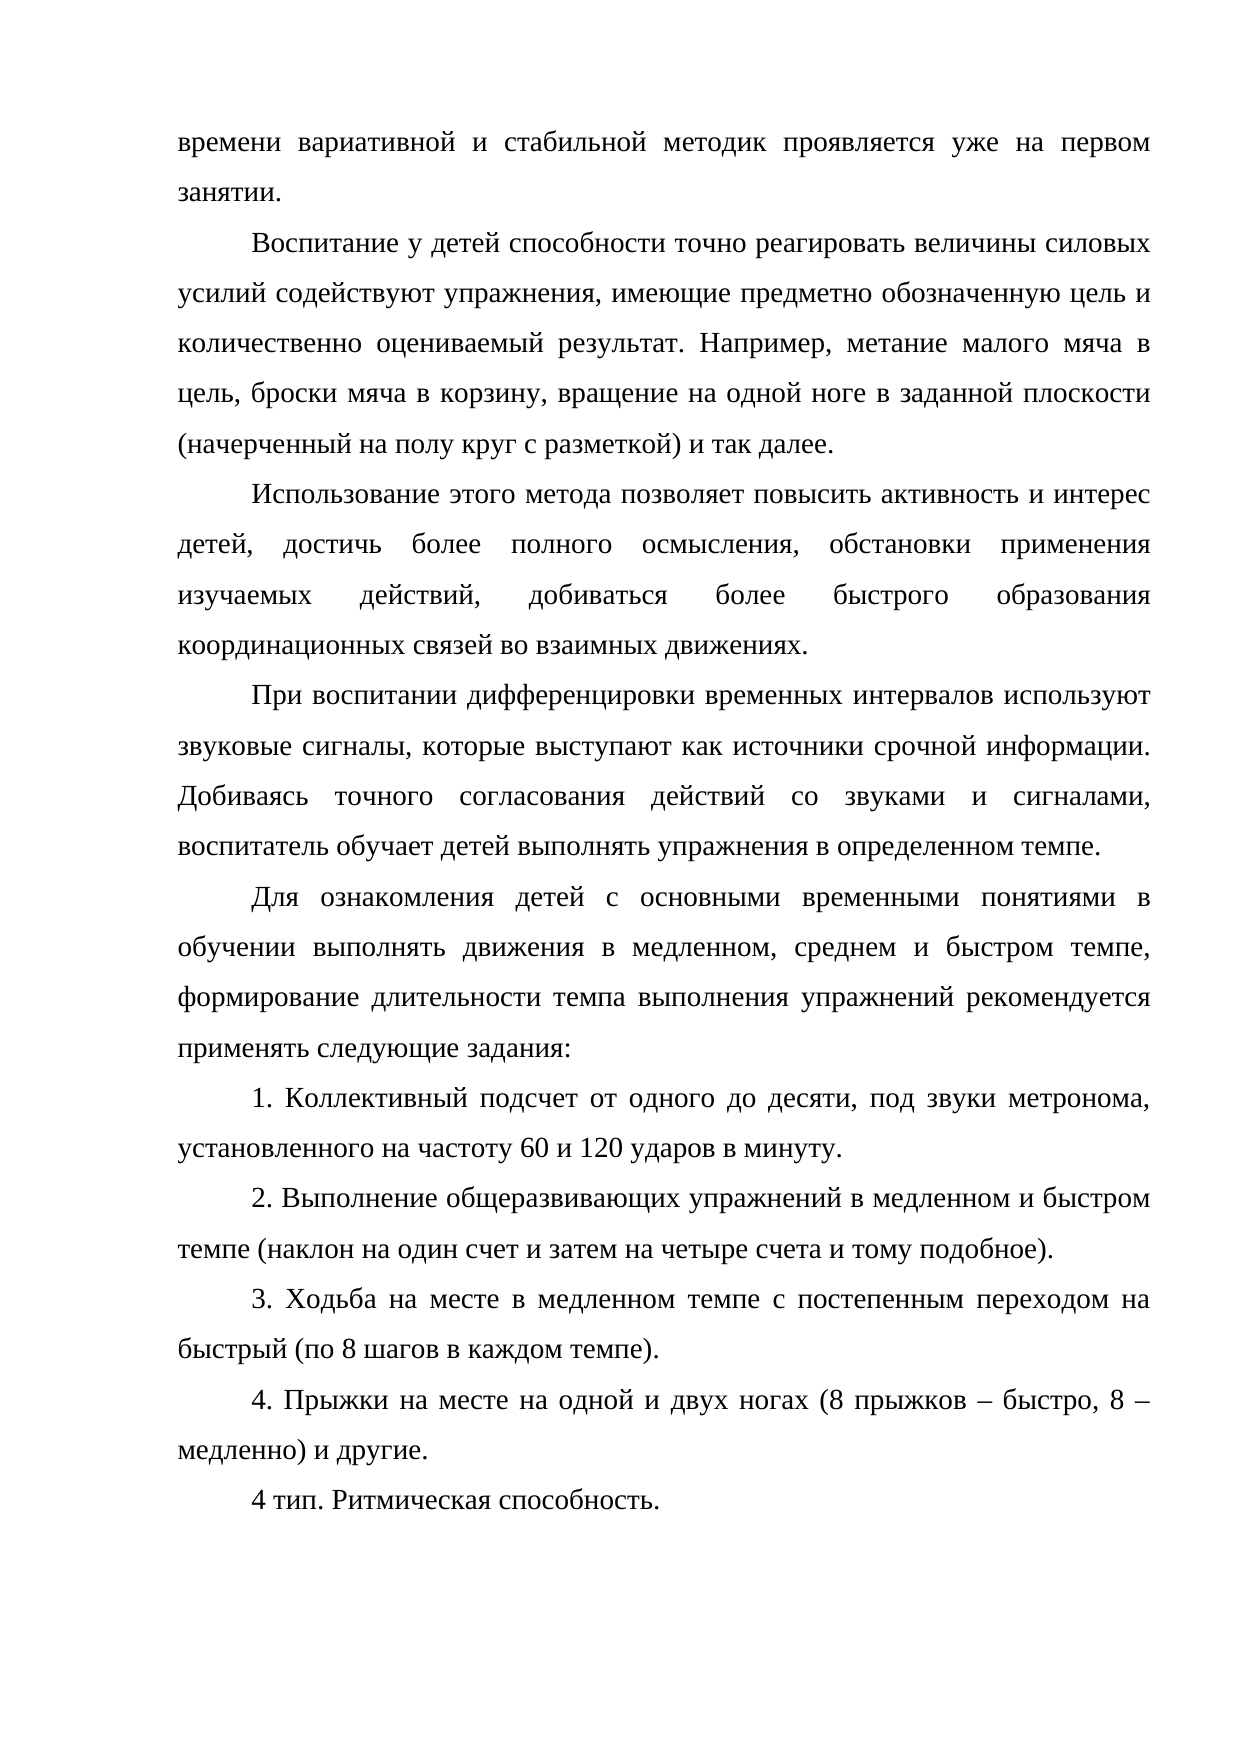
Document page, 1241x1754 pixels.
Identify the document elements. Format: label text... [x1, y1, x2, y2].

text Для ознакомления детей с основными временными понятиями в обучении выполнять движения в медленном, среднем и быстром темпе, формирование длительности темпа выполнения упражнений рекомендуется применять следующие задания: [177, 879, 1152, 1063]
text 4. Прыжки на месте на одной и двух ногах (8 прыжков – быстро, 8 –медленно) и другие. [177, 1382, 1152, 1466]
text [177, 124, 1152, 208]
text Воспитание у детей способности точно реагировать величины силовых усилий содействуют упражнения, имеющие предметно обозначенную цель и количественно оцениваемый результат. Например, метание малого мяча в цель, броски мяча в корзину, вращение на одной ноге в заданной плоскости (начерченный на полу круг с разметкой) и так далее. [177, 225, 1152, 459]
text 2. Выполнение общеразвивающих упражнений в медленном и быстром темпе (наклон на один счет и затем на четыре счета и тому подобное). [177, 1181, 1152, 1264]
text 4 тип. Ритмическая способность. [177, 1482, 1152, 1516]
text При воспитании дифференцировки временных интервалов используют звуковые сигналы, которые выступают как источники срочной информации. Добиваясь точного согласования действий со звуками и сигналами, воспитатель обучает детей выполнять упражнения в определенном темпе. [177, 677, 1152, 862]
text 1. Коллективный подсчет от одного до десяти, под звуки метронома, установленного на частоту 60 и 120 ударов в минуту. [177, 1080, 1152, 1164]
text Использование этого метода позволяет повысить активность и интерес детей, достичь более полного осмысления, обстановки применения изучаемых действий, добиваться более быстрого образования координационных связей во взаимных движениях. [177, 476, 1152, 661]
text 3. Ходьба на месте в медленном темпе с постепенным переходом на быстрый (по 8 шагов в каждом темпе). [177, 1281, 1152, 1365]
